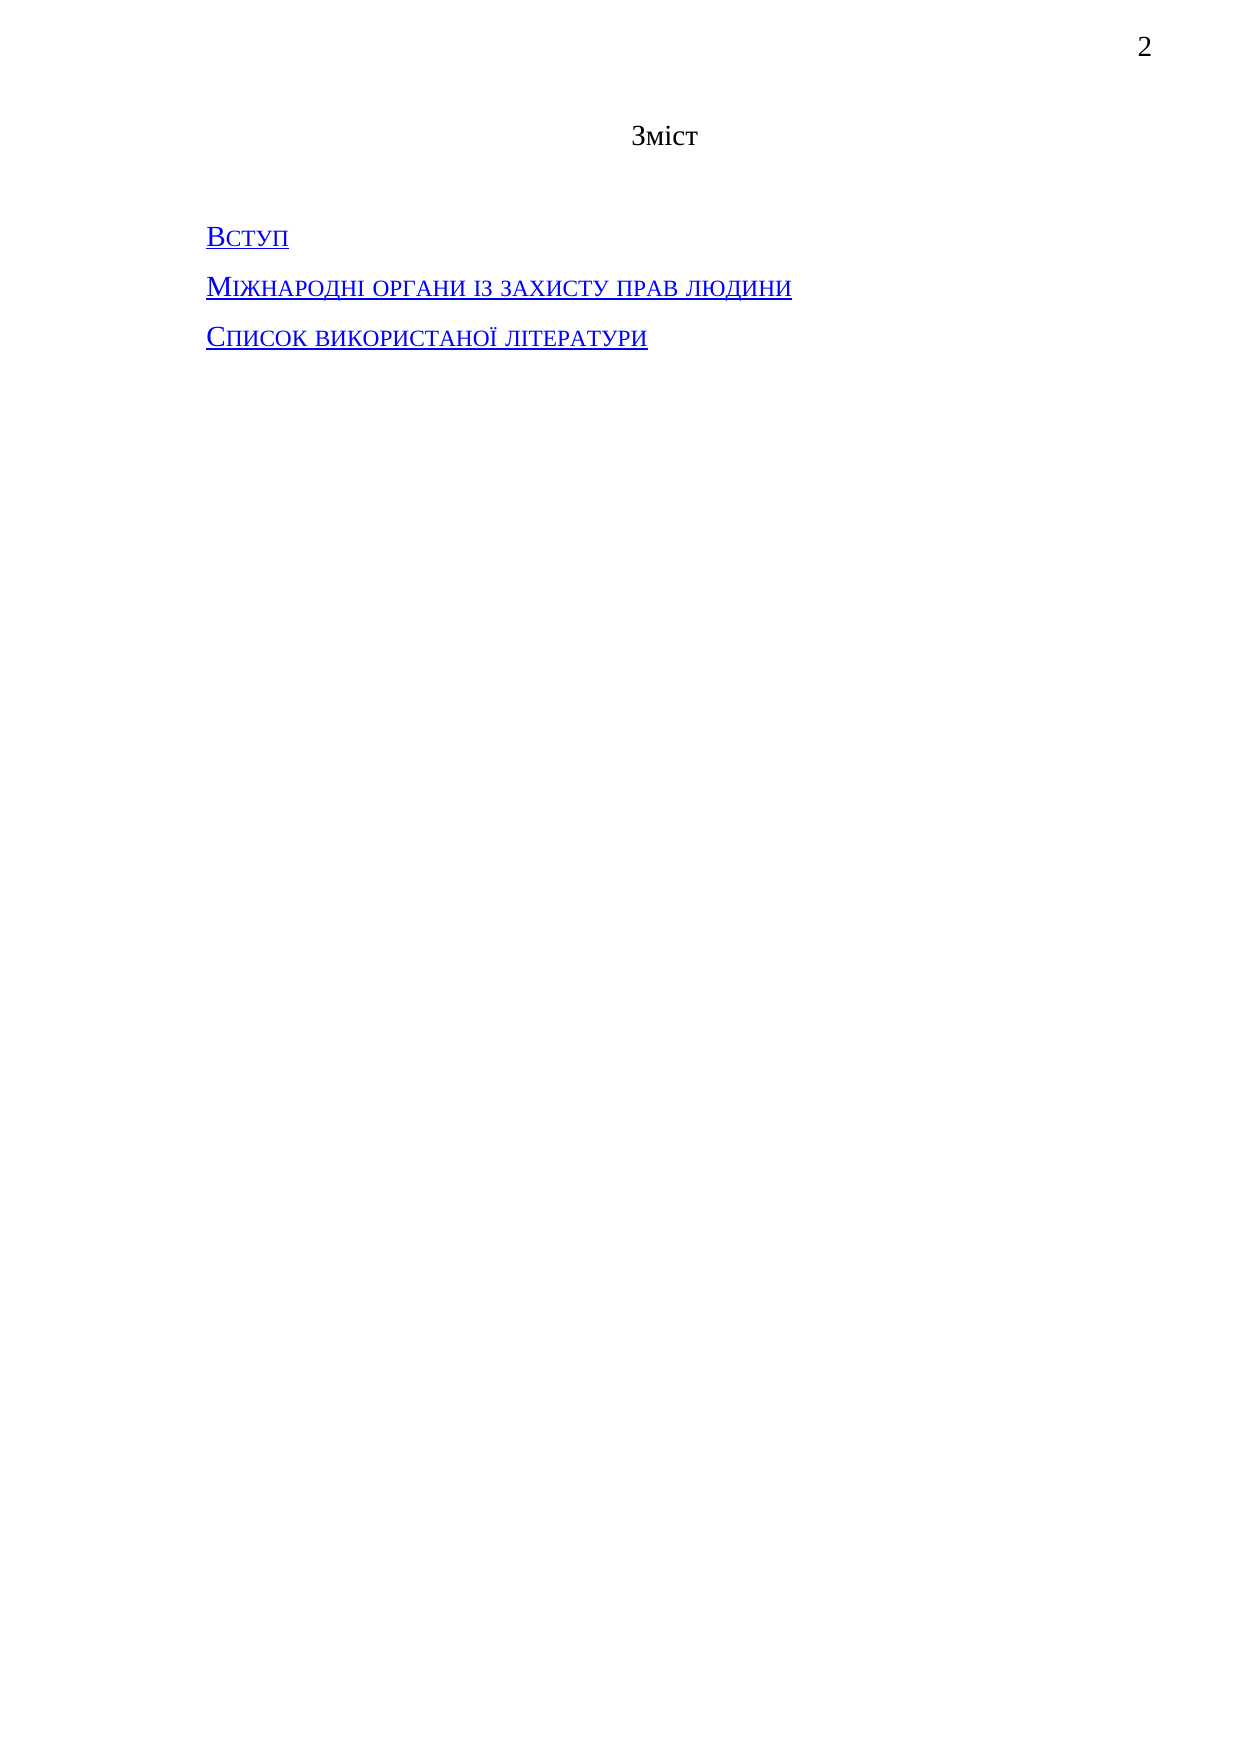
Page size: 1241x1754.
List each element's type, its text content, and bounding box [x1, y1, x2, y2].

text Вступ 3 [206, 219, 1152, 252]
text Міжнародні органи із захисту прав людини 9 [206, 269, 1152, 303]
text Зміст [177, 118, 1152, 152]
text Список використаної літератури 16 [206, 319, 1152, 353]
